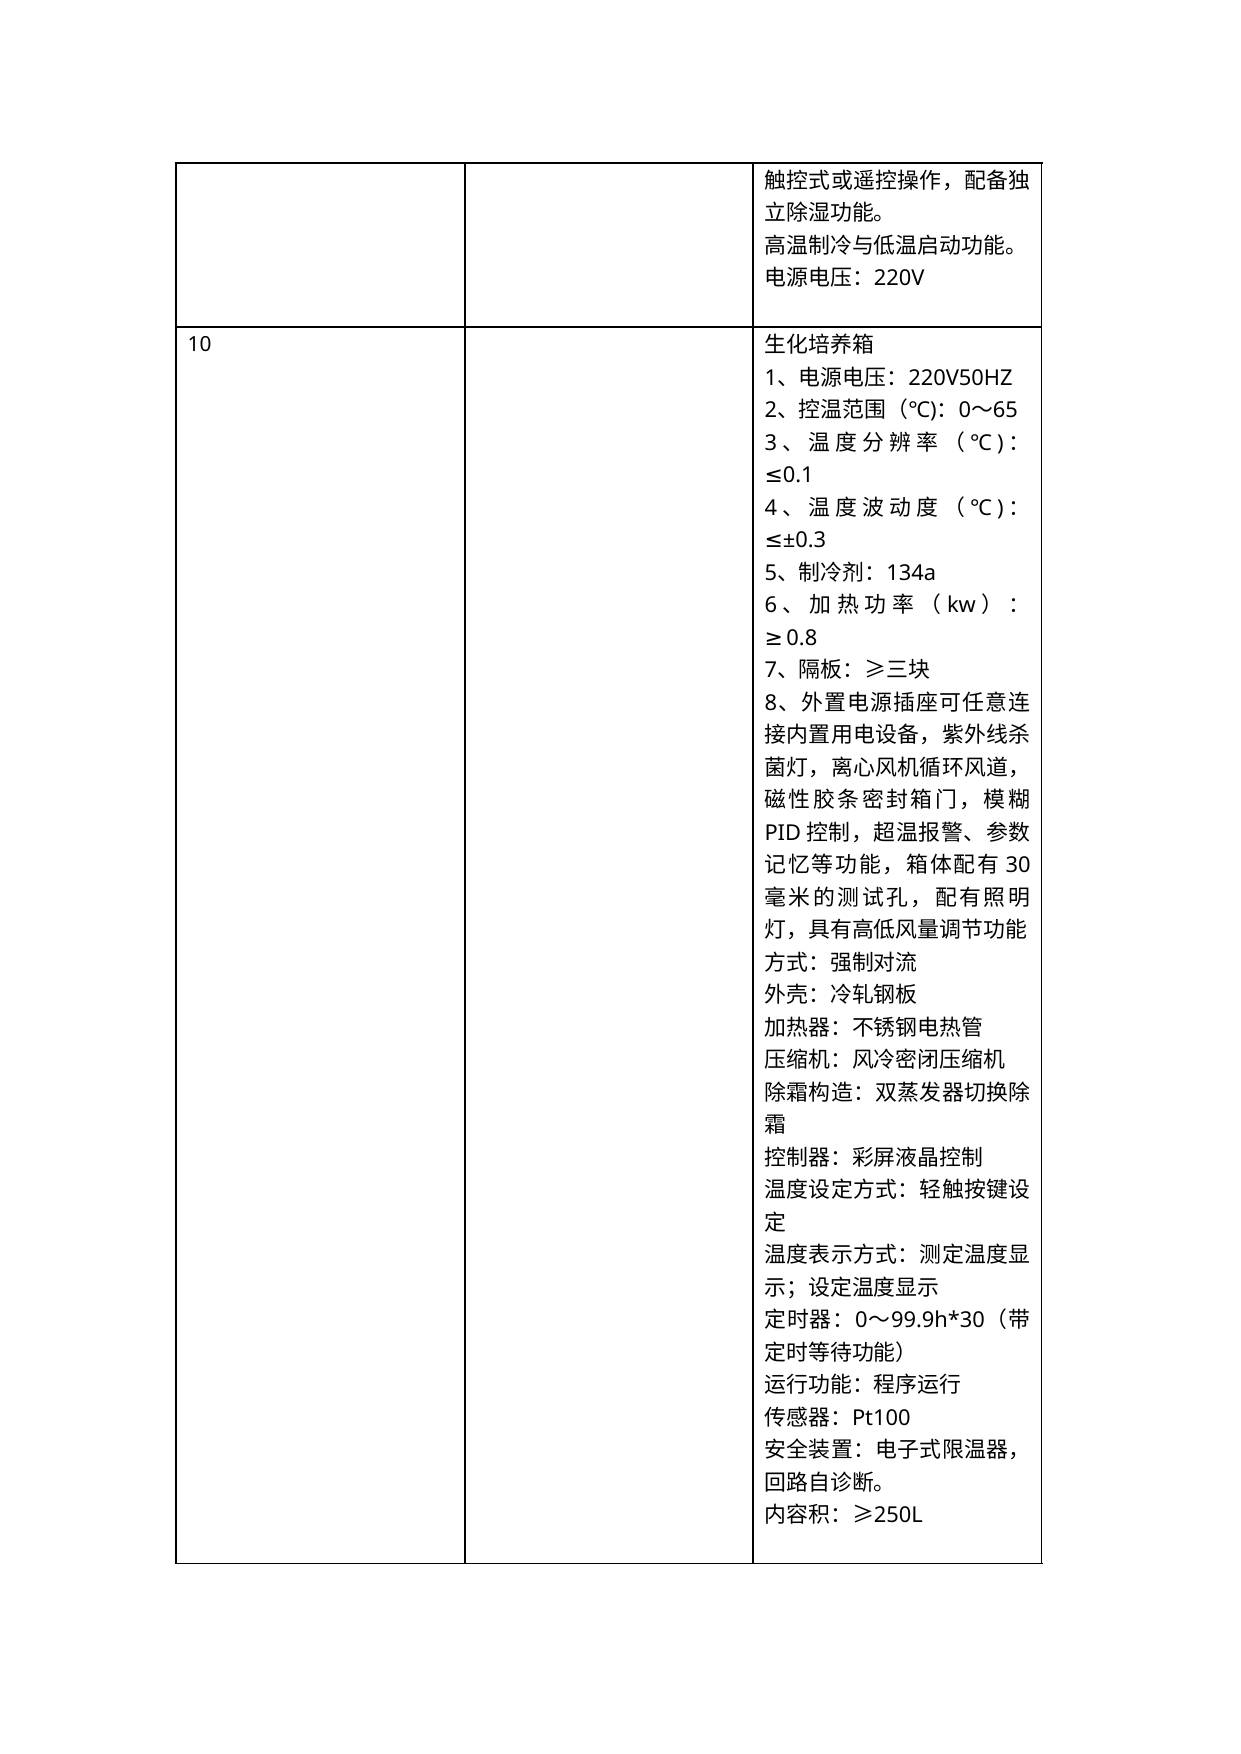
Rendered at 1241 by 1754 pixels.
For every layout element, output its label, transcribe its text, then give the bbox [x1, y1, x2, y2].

table_cell 生化培养箱 1、电源电压：220V50HZ 2、控温范围（℃)：0～65 3、温度分辨率（℃)：≤0.1 4、温度波动度（℃)：≤±0.3 5、制冷剂：134a 6、加热功率（kw）：≥0.8 7、隔板：≥三块 8、外置电源插座可任意连接内置用电设备，紫外线杀菌灯，离心风机循环风道，磁性胶条密封箱门，模糊PID控制，超温报警、参数记忆等功能，箱体配有30毫米的测试孔，配有照明灯，具有高低风量调节功能 方式：强制对流 外壳：冷轧钢板 加热器：不锈钢电热管 压缩机：风冷密闭压缩机 除霜构造：双蒸发器切换除霜 控制器：彩屏液晶控制 温度设定方式：轻触按键设定 温度表示方式：测定温度显示；设定温度显示 定时器：0～99.9h*30（带定时等待功能） 运行功能：程序运行 传感器：Pt100 安全装置：电子式限温器，回路自诊断。 内容积：≥250L [754, 328, 1041, 1563]
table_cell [754, 164, 1041, 326]
table_cell 9 [177, 164, 464, 326]
table_cell [466, 328, 752, 1563]
table_cell 10 [177, 328, 464, 1563]
table_cell [466, 164, 752, 326]
